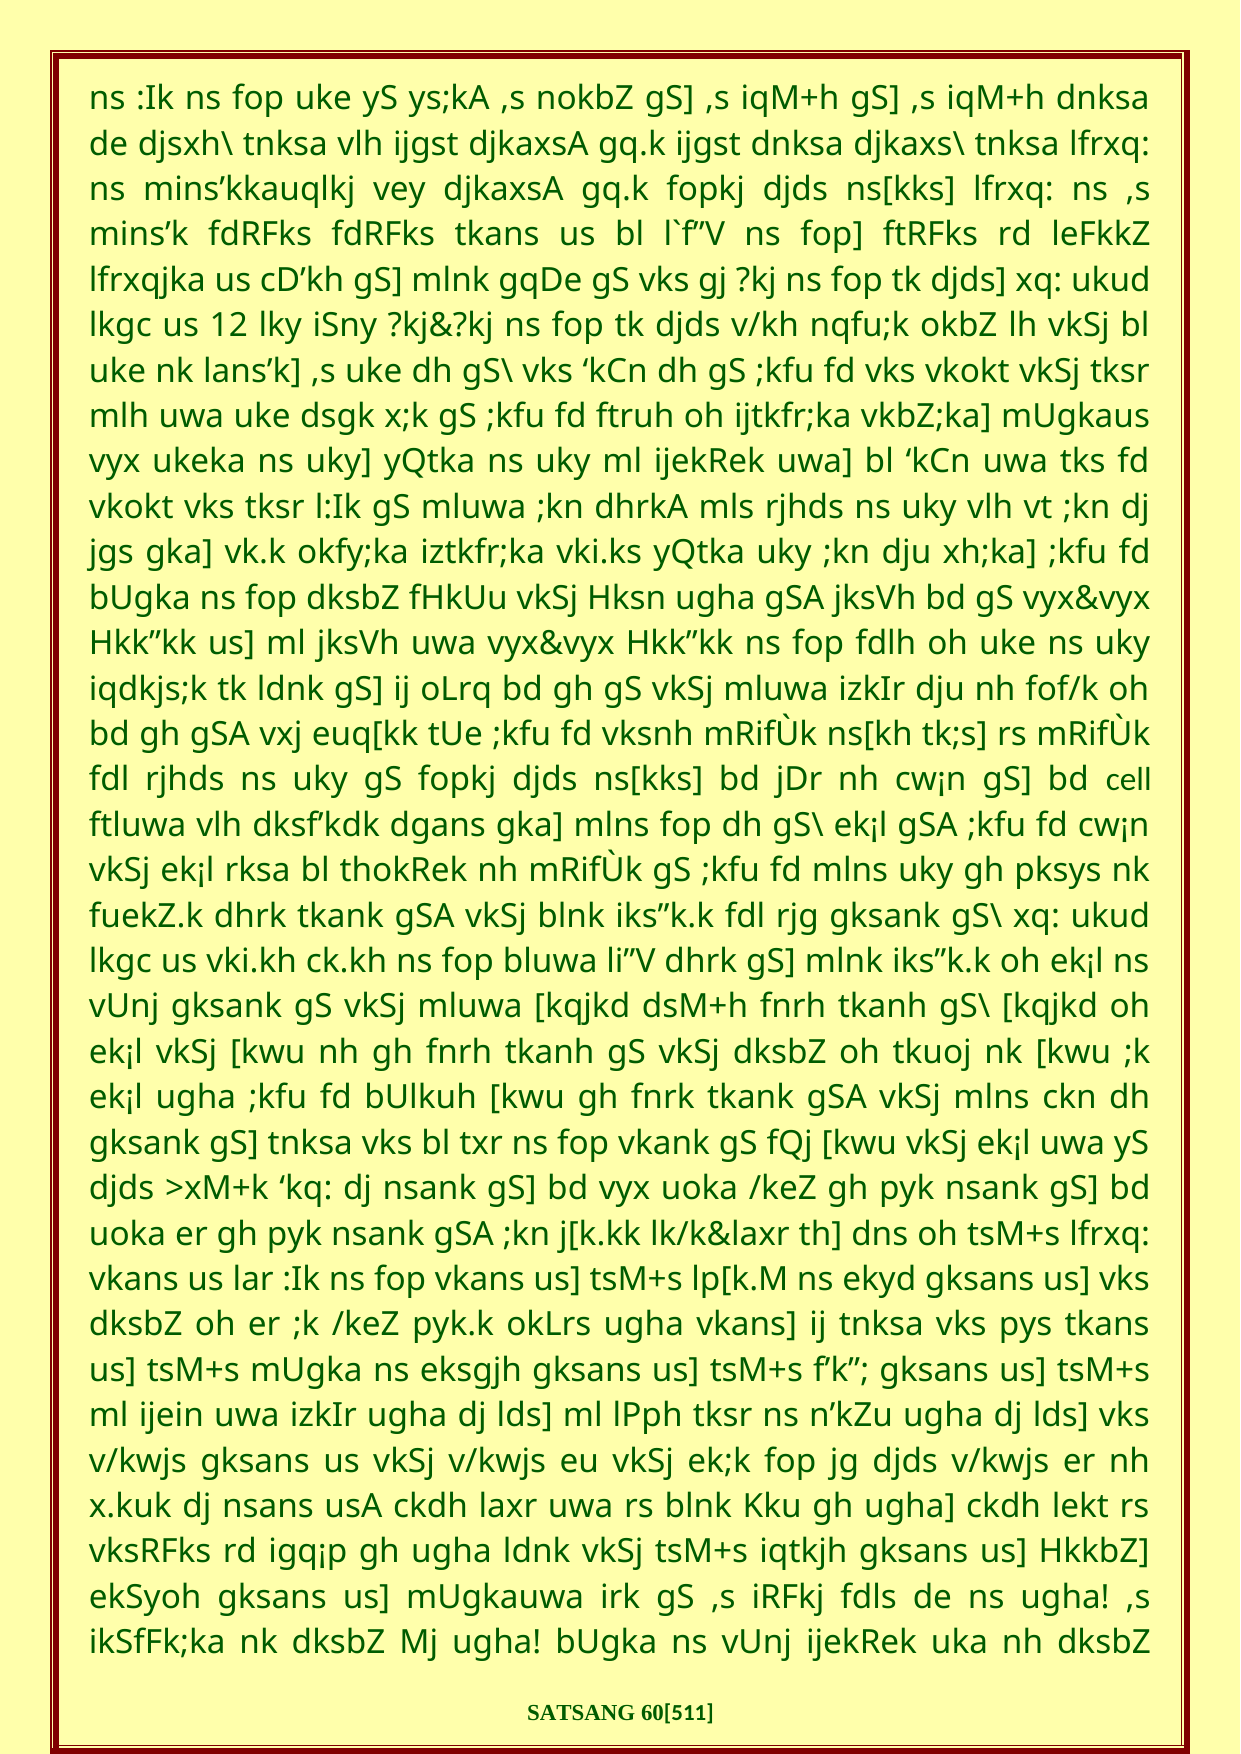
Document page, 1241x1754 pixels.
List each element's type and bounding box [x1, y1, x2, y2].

text [89, 74, 1152, 1663]
